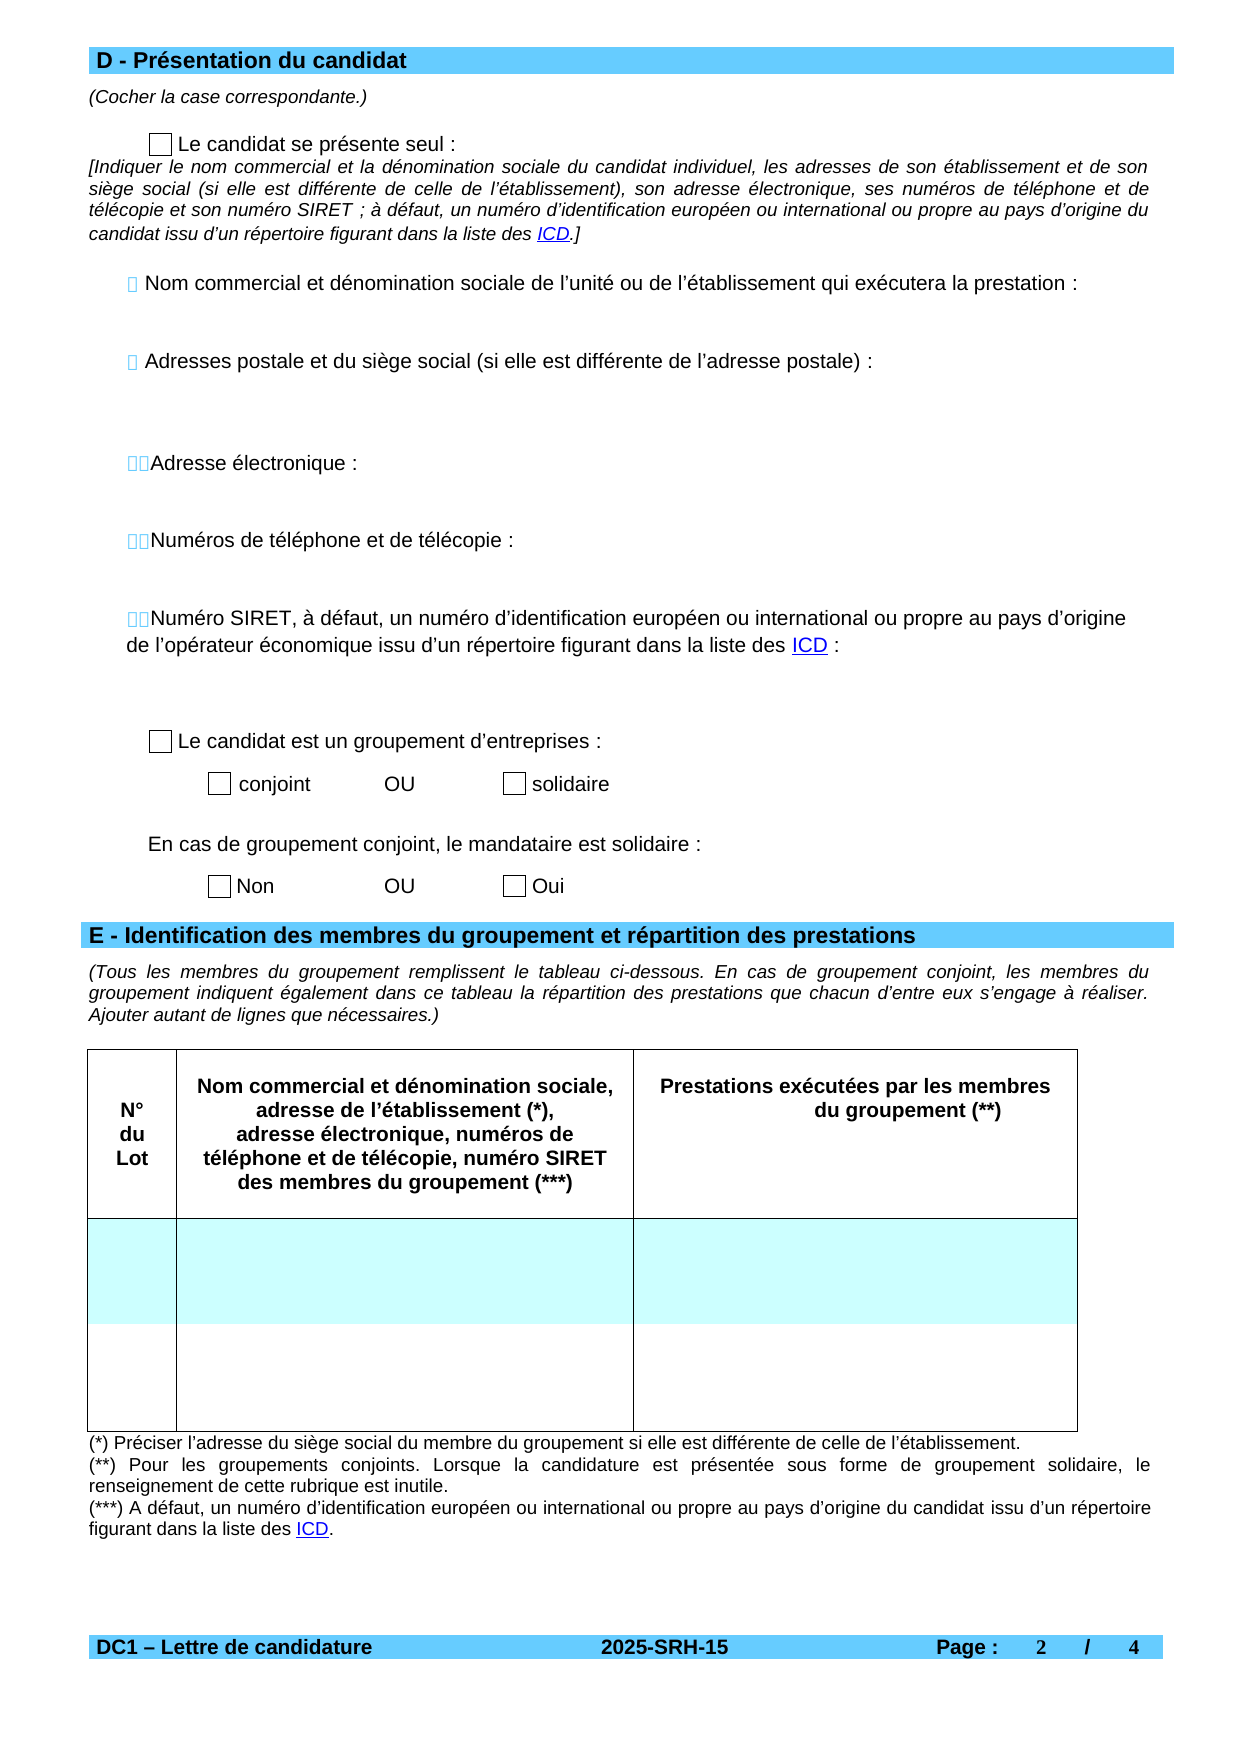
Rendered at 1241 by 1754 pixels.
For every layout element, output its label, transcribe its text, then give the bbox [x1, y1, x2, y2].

table_header E - Identification des membres du groupement et répartition des prestations [81, 922, 1174, 948]
text (***) A défaut, un numéro d’identification européen ou international ou propre au pays d’origine du candidat issu d’un répertoire figurant dans la liste des ICD. [89, 1496, 1152, 1539]
text (**) Pour les groupements conjoints. Lorsque la candidature est présentée sous forme de groupement solidaire, le renseignement de cette rubrique est inutile. [89, 1453, 1152, 1496]
text Le candidat est un groupement d’entreprises : [89, 729, 1152, 753]
table_cell [177, 1219, 633, 1324]
table_header N° du Lot [88, 1050, 176, 1218]
text  Adresses postale et du siège social (si elle est différente de l’adresse postale) : [126, 346, 1152, 376]
table_header D - Présentation du candidat [89, 47, 1174, 74]
text (Cocher la case correspondante.) [89, 86, 1152, 108]
table_header Nom commercial et dénomination sociale, adresse de l’établissement (*), adresse électronique, numéros de téléphone et de télécopie, numéro SIRET des membres du groupement (***) [177, 1050, 633, 1218]
text Non OU Oui [148, 874, 1152, 898]
table_cell [177, 1324, 633, 1431]
text [Indiquer le nom commercial et la dénomination sociale du candidat individuel, les adresses de son établissement et de son siège social (si elle est différente de celle de l’établissement), son adresse électronique, ses numéros de téléphone et de télécopie et son numéro SIRET ; à défaut, un numéro d’identification européen ou international ou propre au pays d’origine du candidat issu d’un répertoire figurant dans la liste des ICD.] [89, 156, 1152, 244]
text En cas de groupement conjoint, le mandataire est solidaire : [89, 831, 1152, 855]
table_header Prestations exécutées par les membres du groupement (**) [634, 1050, 1077, 1218]
text Numéros de téléphone et de télécopie : [126, 526, 1152, 555]
table_cell [634, 1219, 1077, 1324]
text Le candidat se présente seul : [148, 132, 1152, 156]
text Adresse électronique : [126, 448, 1152, 478]
text conjoint OU solidaire [148, 771, 1152, 796]
text (Tous les membres du groupement remplissent le tableau ci-dessous. En cas de groupement conjoint, les membres du groupement indiquent également dans ce tableau la répartition des prestations que chacun d’entre eux s’engage à réaliser. Ajouter autant de lignes que nécessaires.) [89, 961, 1152, 1025]
table_cell [88, 1324, 176, 1431]
table_cell [88, 1219, 176, 1324]
text (*) Préciser l’adresse du siège social du membre du groupement si elle est différente de celle de l’établissement. [89, 1432, 1152, 1453]
text  Nom commercial et dénomination sociale de l’unité ou de l’établissement qui exécutera la prestation : [126, 268, 1152, 298]
table_cell [634, 1324, 1077, 1431]
text Numéro SIRET, à défaut, un numéro d’identification européen ou international ou propre au pays d’origine de l’opérateur économique issu d’un répertoire figurant dans la liste des ICD : [126, 603, 1152, 657]
